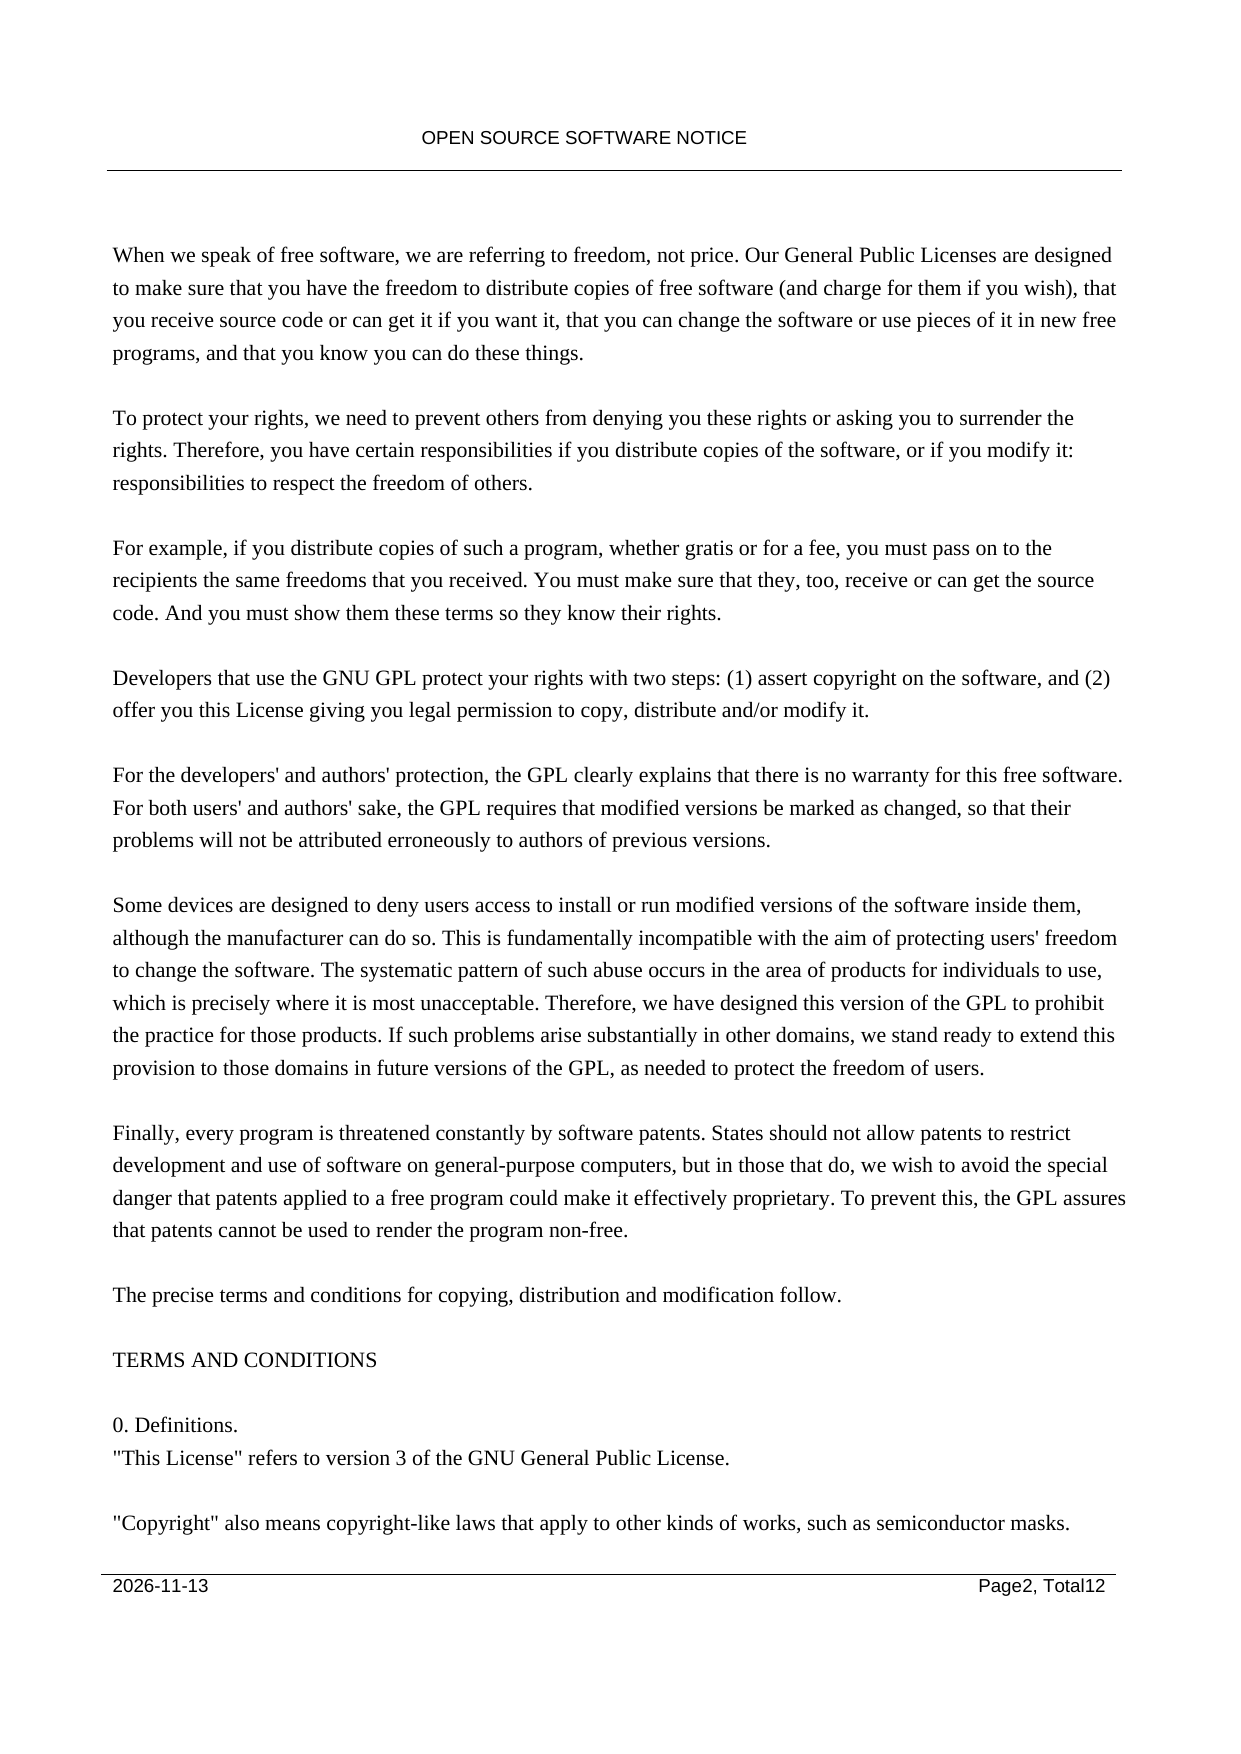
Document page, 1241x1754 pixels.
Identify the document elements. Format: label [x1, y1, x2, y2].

text [112, 206, 1128, 1539]
